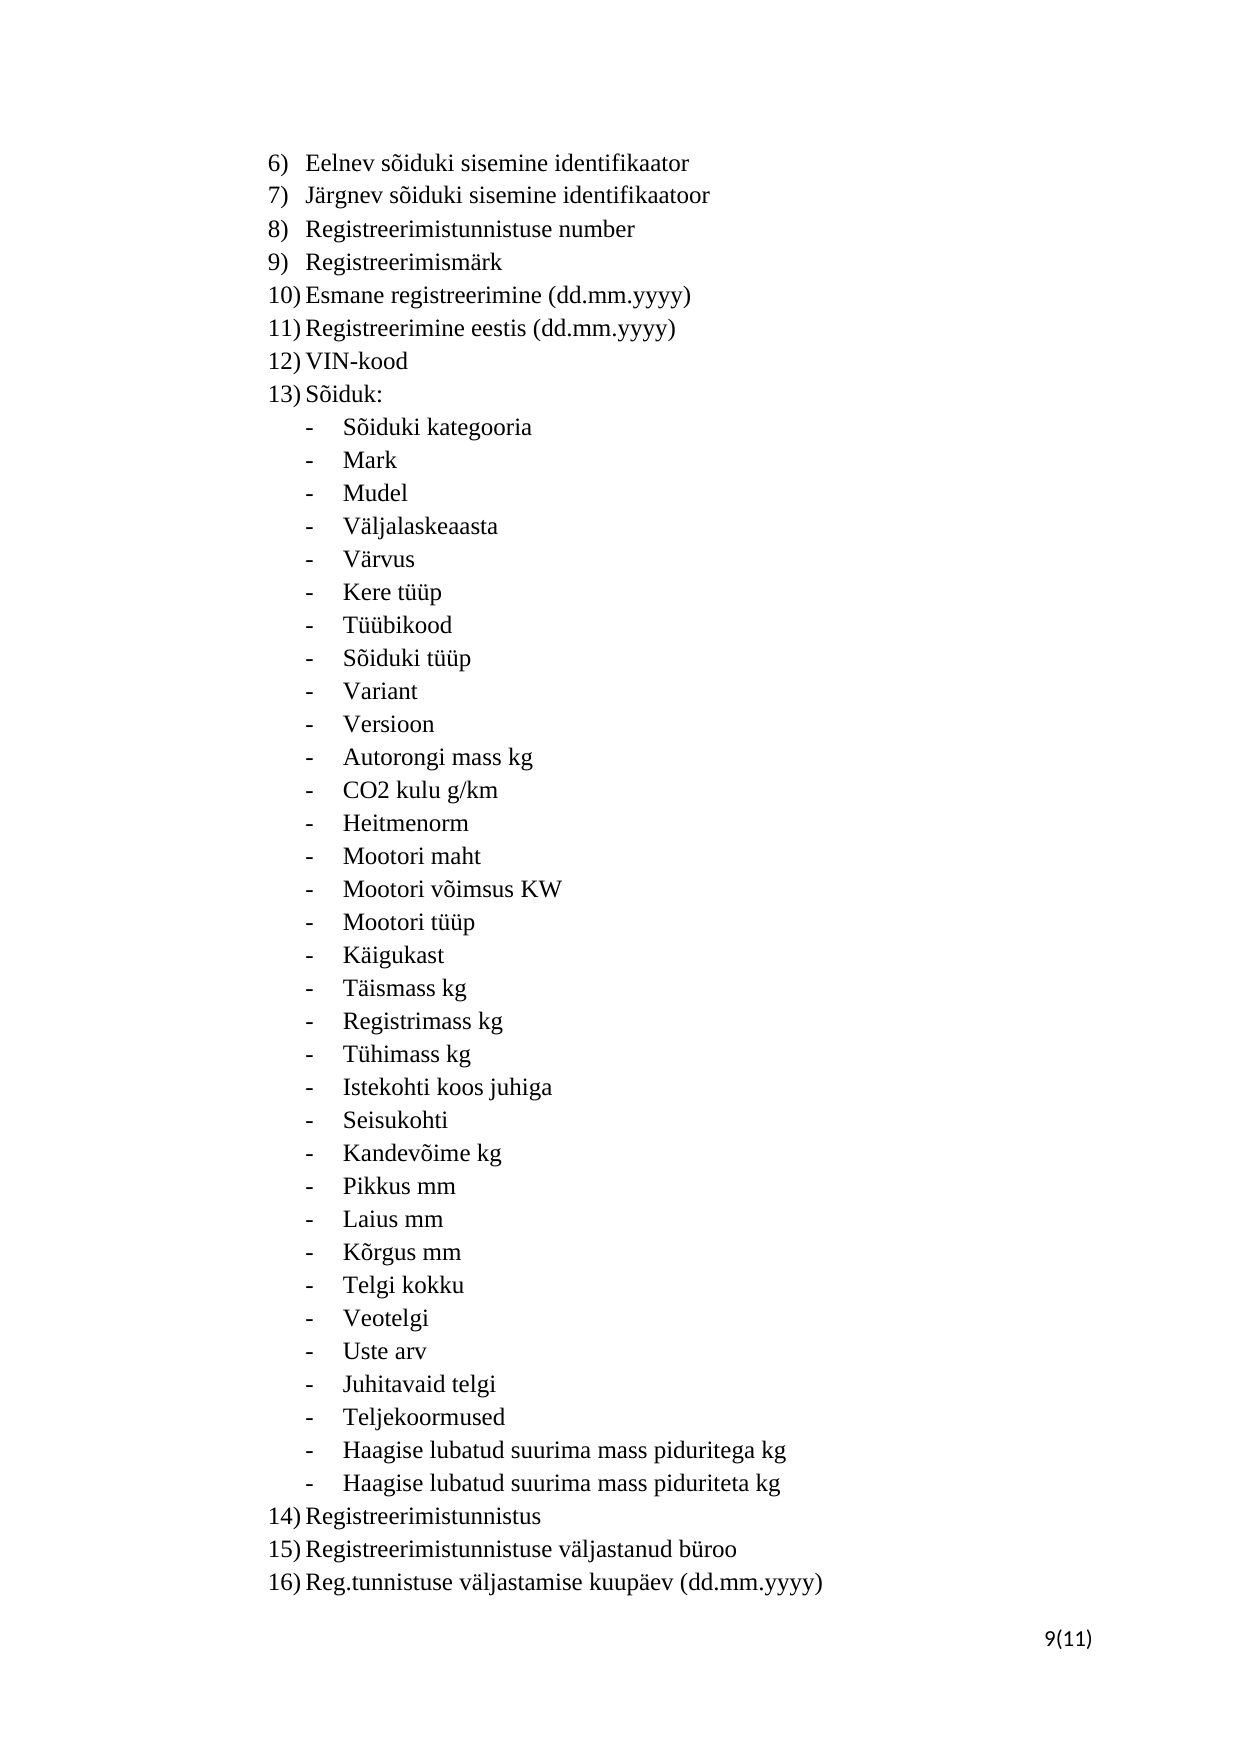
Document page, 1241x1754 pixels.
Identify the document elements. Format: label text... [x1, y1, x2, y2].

list Sõiduki kategooria [305, 412, 1093, 441]
list Pikkus mm [305, 1171, 1093, 1200]
list Väljalaskeaasta [305, 511, 1093, 539]
list Juhitavaid telgi [305, 1369, 1093, 1398]
list Seisukohti [305, 1105, 1093, 1134]
list Haagise lubatud suurima mass piduriteta kg [305, 1468, 1093, 1497]
list Mudel [305, 478, 1093, 507]
list Uste arv [305, 1336, 1093, 1365]
list Sõiduk: [268, 379, 1093, 407]
list Tühimass kg [305, 1039, 1093, 1068]
list Teljekoormused [305, 1402, 1093, 1431]
list Registreerimine eestis (dd.mm.yyyy) [268, 313, 1093, 341]
list Kõrgus mm [305, 1237, 1093, 1266]
list Esmane registreerimine (dd.mm.yyyy) [268, 280, 1093, 308]
list Täismass kg [305, 973, 1093, 1002]
list Veotelgi [305, 1303, 1093, 1332]
list Mootori maht [305, 841, 1093, 870]
list Eelnev sõiduki sisemine identifikaator [268, 148, 1093, 176]
list Järgnev sõiduki sisemine identifikaatoor [268, 181, 1093, 209]
list Registreerimistunnistus [268, 1501, 1093, 1530]
list Registreerimismärk [268, 247, 1093, 275]
list Telgi kokku [305, 1270, 1093, 1299]
list Autorongi mass kg [305, 742, 1093, 771]
list Reg.tunnistuse väljastamise kuupäev (dd.mm.yyyy) [268, 1567, 1093, 1596]
list Heitmenorm [305, 808, 1093, 837]
list Istekohti koos juhiga [305, 1072, 1093, 1101]
list Kandevõime kg [305, 1138, 1093, 1167]
list VIN-kood [268, 346, 1093, 374]
list Versioon [305, 709, 1093, 738]
list Registrimass kg [305, 1006, 1093, 1035]
list Sõiduki tüüp [305, 643, 1093, 672]
list Värvus [305, 544, 1093, 573]
list Mootori võimsus KW [305, 874, 1093, 903]
list Laius mm [305, 1204, 1093, 1233]
list Registreerimistunnistuse väljastanud büroo [268, 1534, 1093, 1563]
list Mark [305, 445, 1093, 473]
list Variant [305, 676, 1093, 705]
list Käigukast [305, 940, 1093, 969]
list CO2 kulu g/km [305, 775, 1093, 804]
list Tüübikood [305, 610, 1093, 639]
list Mootori tüüp [305, 907, 1093, 936]
list Registreerimistunnistuse number [268, 214, 1093, 242]
list Kere tüüp [305, 577, 1093, 606]
list Haagise lubatud suurima mass piduritega kg [305, 1435, 1093, 1464]
